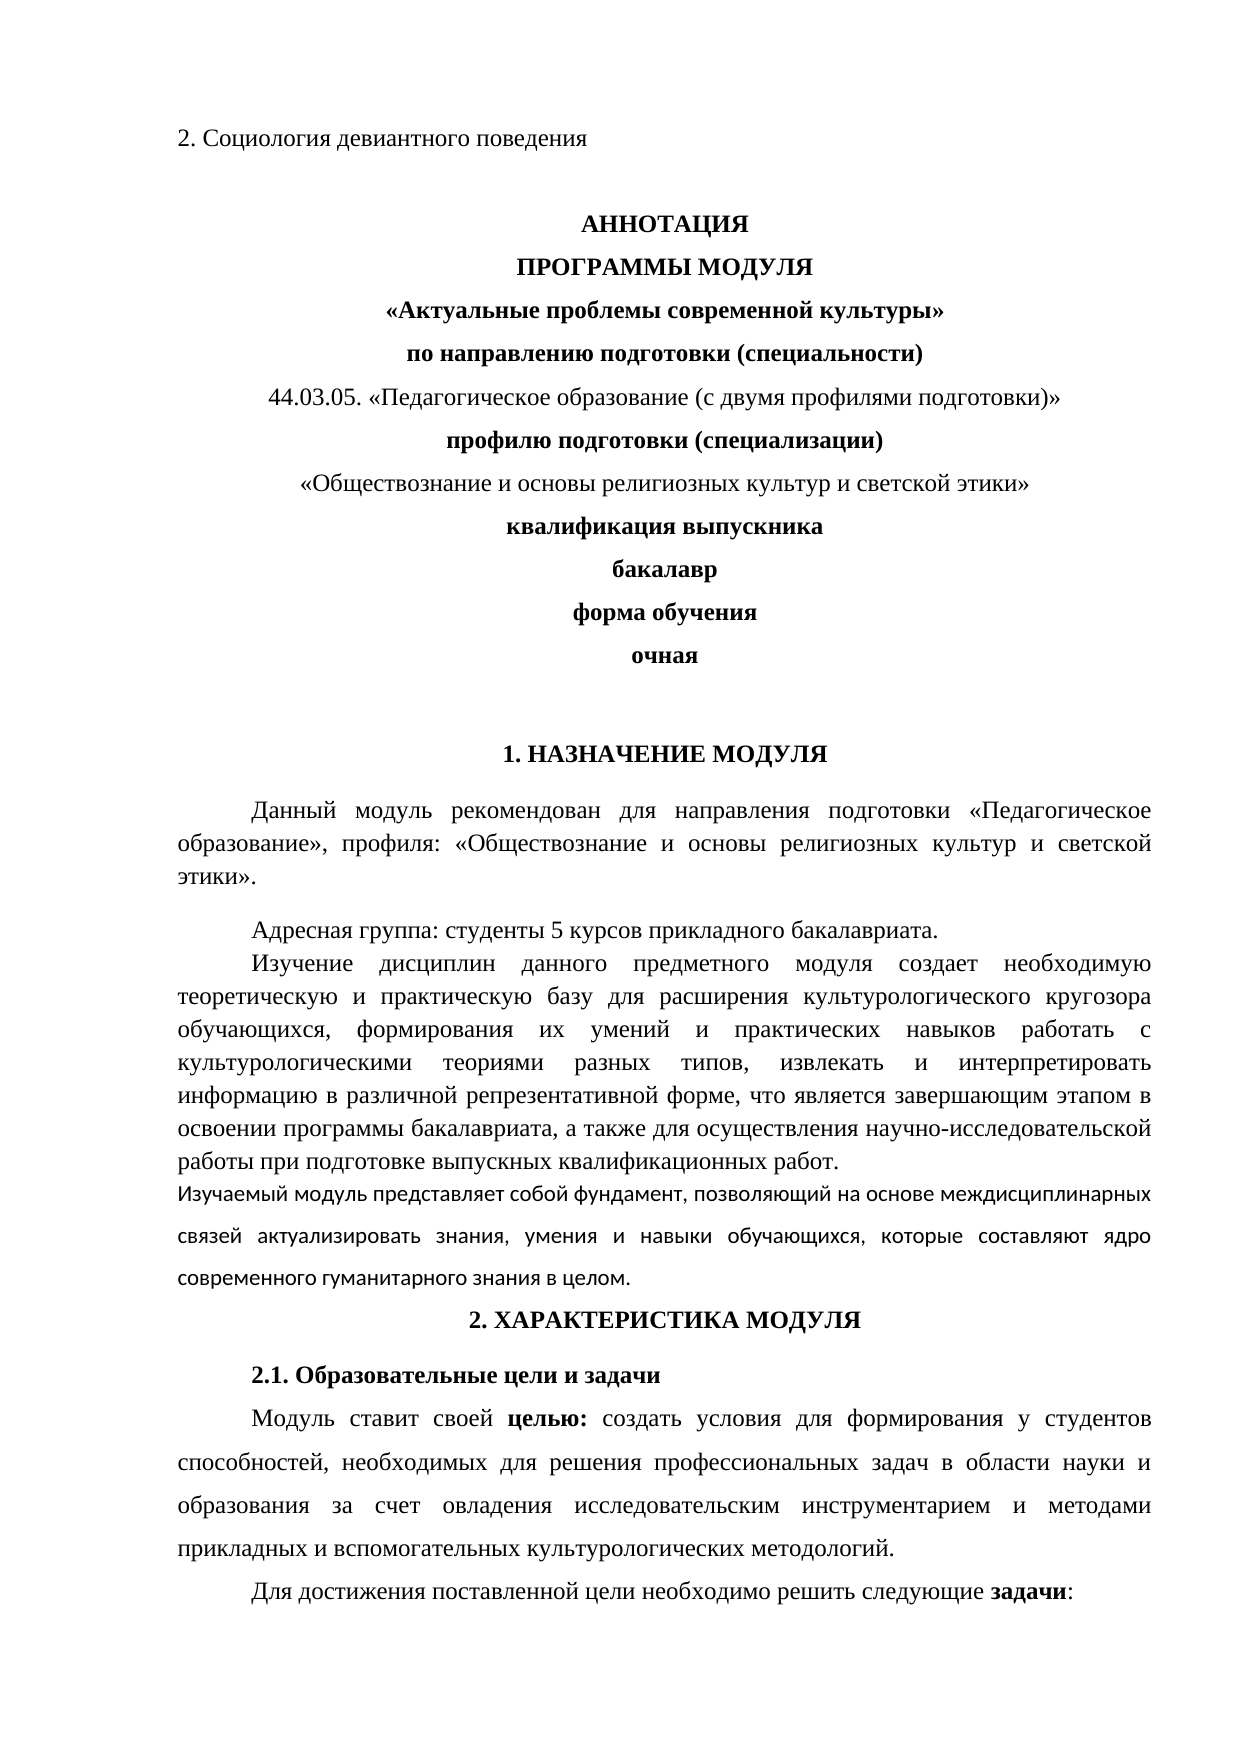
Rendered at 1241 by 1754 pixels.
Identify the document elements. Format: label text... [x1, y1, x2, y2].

text по направлению подготовки (специальности) [177, 338, 1152, 367]
text Модуль ставит своей целью: создать условия для формирования у студентов способностей, необходимых для решения профессиональных задач в области науки и образования за счет овладения исследовательским инструментарием и методами прикладных и вспомогательных культурологических методологий. [177, 1403, 1152, 1562]
text профилю подготовки (специализации) [177, 425, 1152, 453]
text Данный модуль рекомендован для направления подготовки «Педагогическое образование», профиля: «Обществознание и основы религиозных культур и светской этики». [177, 795, 1152, 889]
text форма обучения [177, 597, 1152, 626]
text 2.1. Образовательные цели и задачи [177, 1360, 1152, 1389]
text программЫ модуля [177, 252, 1152, 281]
text Изучаемый модуль представляет собой фундамент, позволяющий на основе междисциплинарных связей актуализировать знания, умения и навыки обучающихся, которые составляют ядро современного гуманитарного знания в целом. [177, 1179, 1152, 1291]
text очная [177, 640, 1152, 669]
text 2. Социология девиантного поведения [177, 123, 1152, 152]
text Изучение дисциплин данного предметного модуля создает необходимую теоретическую и практическую базу для расширения культурологического кругозора обучающихся, формирования их умений и практических навыков работать с культурологическими теориями разных типов, извлекать и интерпретировать информацию в различной репрезентативной форме, что является завершающим этапом в освоении программы бакалавриата, а также для осуществления научно-исследовательской работы при подготовке выпускных квалификационных работ. [177, 948, 1152, 1174]
text Для достижения поставленной цели необходимо решить следующие задачи: [177, 1576, 1152, 1605]
text «Актуальные проблемы современной культуры» [177, 295, 1152, 324]
text квалификация выпускника [177, 511, 1152, 540]
text 44.03.05. «Педагогическое образование (с двумя профилями подготовки)» [177, 382, 1152, 410]
text 2. ХАРАКТЕРИСТИКА МОДУЛЯ [177, 1305, 1152, 1333]
text Адресная группа: студенты 5 курсов прикладного бакалавриата. [177, 915, 1152, 943]
text 1. назначение модуля [177, 739, 1152, 768]
text «Обществознание и основы религиозных культур и светской этики» [177, 468, 1152, 497]
text бакалавр [177, 554, 1152, 583]
text АННОТАЦИЯ [177, 209, 1152, 238]
